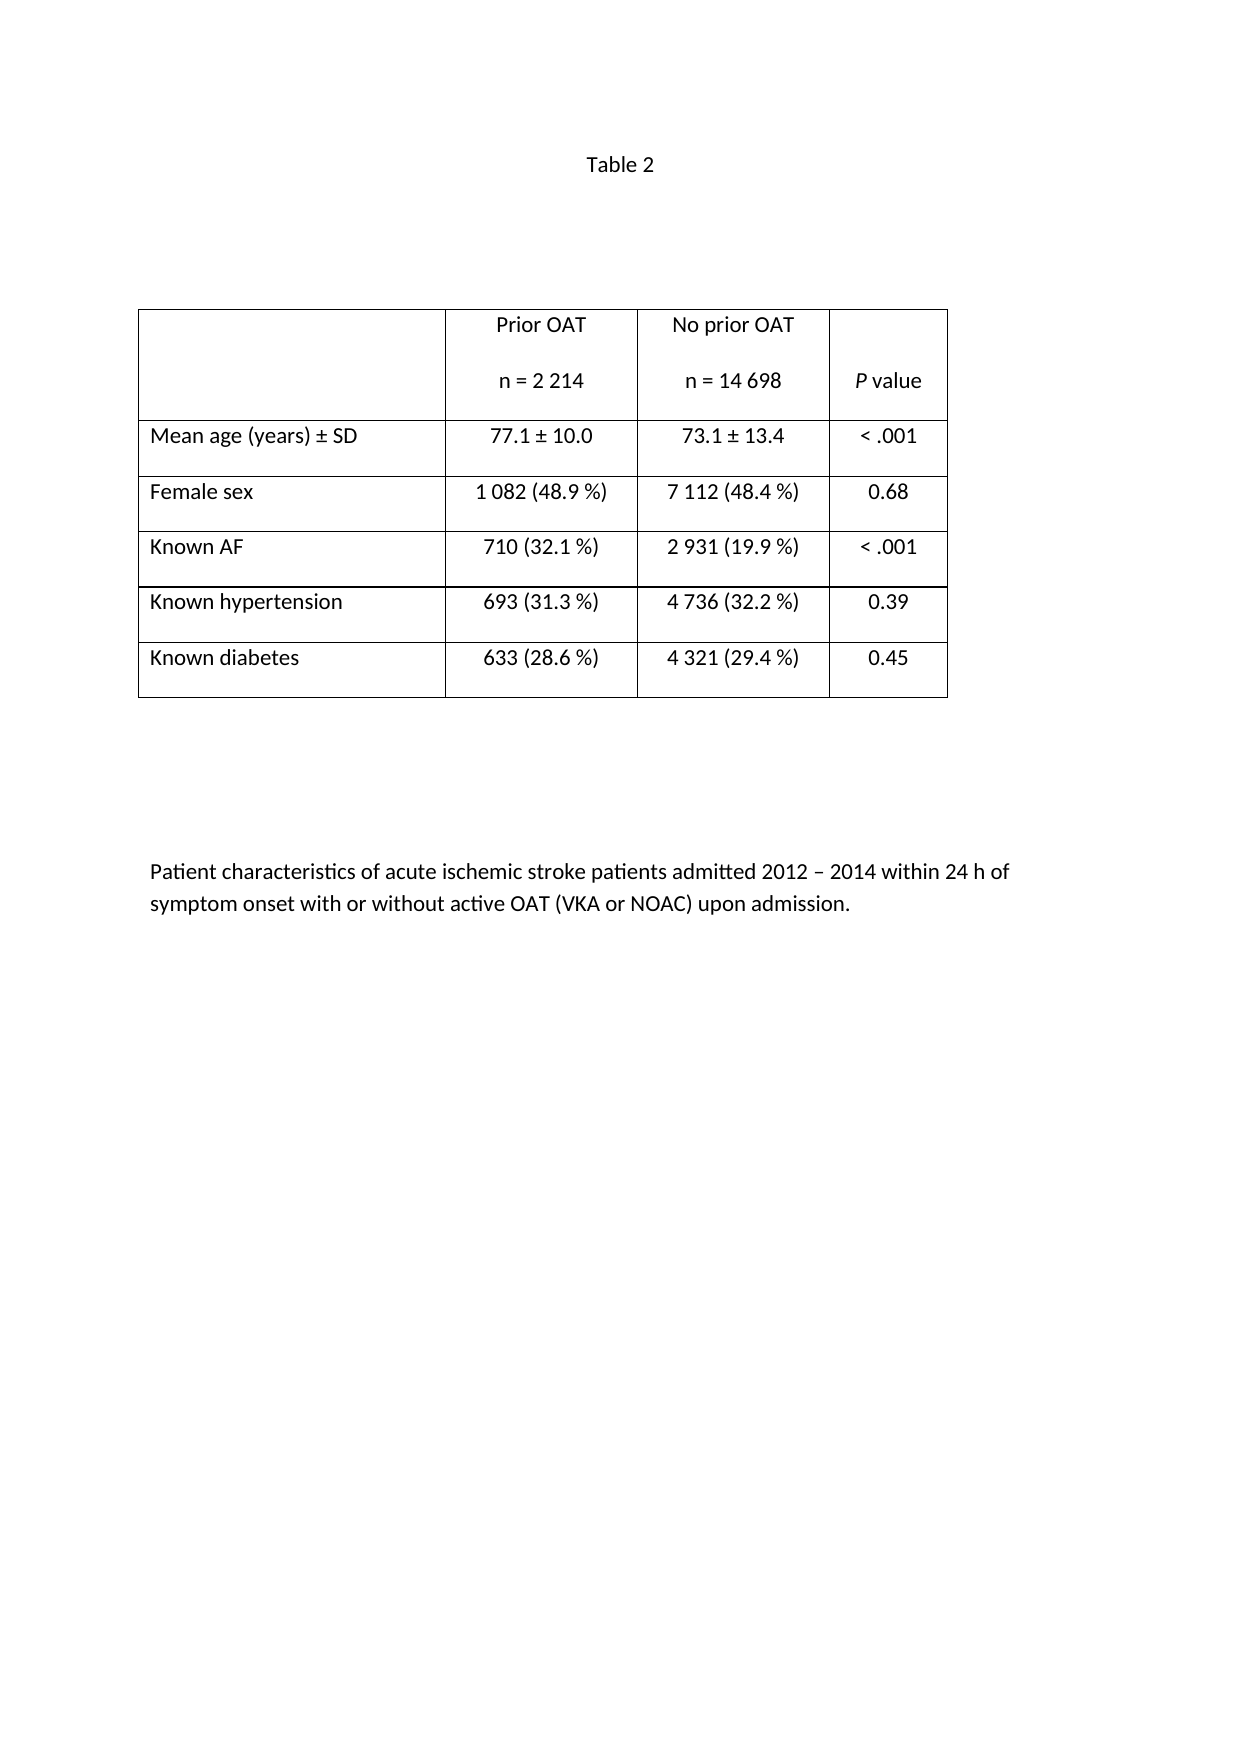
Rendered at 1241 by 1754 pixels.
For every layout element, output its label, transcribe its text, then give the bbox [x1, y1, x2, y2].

table_cell 693 (31.3 %) [446, 588, 637, 642]
table_cell 7 112 (48.4 %) [638, 477, 829, 531]
table_cell Known hypertension [139, 588, 445, 642]
table_cell < .001 [830, 421, 947, 476]
table_header Prior OAT n = 2 214 [446, 310, 637, 420]
text Patient characteristics of acute ischemic stroke patients admitted 2012 – 2014 within 24 h of symptom onset with or without active OAT (VKA or NOAC) upon admission. [150, 857, 1090, 917]
table_cell Female sex [139, 477, 445, 531]
table_cell 0.45 [830, 643, 947, 697]
table_cell Mean age (years) ± SD [139, 421, 445, 476]
table_cell 0.68 [830, 477, 947, 531]
table_header No prior OAT n = 14 698 [638, 310, 829, 420]
table_cell Known AF [139, 532, 445, 586]
text Table 2 [150, 150, 1090, 178]
table_cell 1 082 (48.9 %) [446, 477, 637, 531]
table_cell Known diabetes [139, 643, 445, 697]
table_header [139, 310, 445, 420]
table_cell 633 (28.6 %) [446, 643, 637, 697]
table_cell 4 321 (29.4 %) [638, 643, 829, 697]
table_cell 4 736 (32.2 %) [638, 588, 829, 642]
table_header P value [830, 310, 947, 420]
table_cell 710 (32.1 %) [446, 532, 637, 586]
table_cell 73.1 ± 13.4 [638, 421, 829, 476]
table_cell < .001 [830, 532, 947, 586]
table_cell 0.39 [830, 588, 947, 642]
table_cell 77.1 ± 10.0 [446, 421, 637, 476]
table_cell 2 931 (19.9 %) [638, 532, 829, 586]
